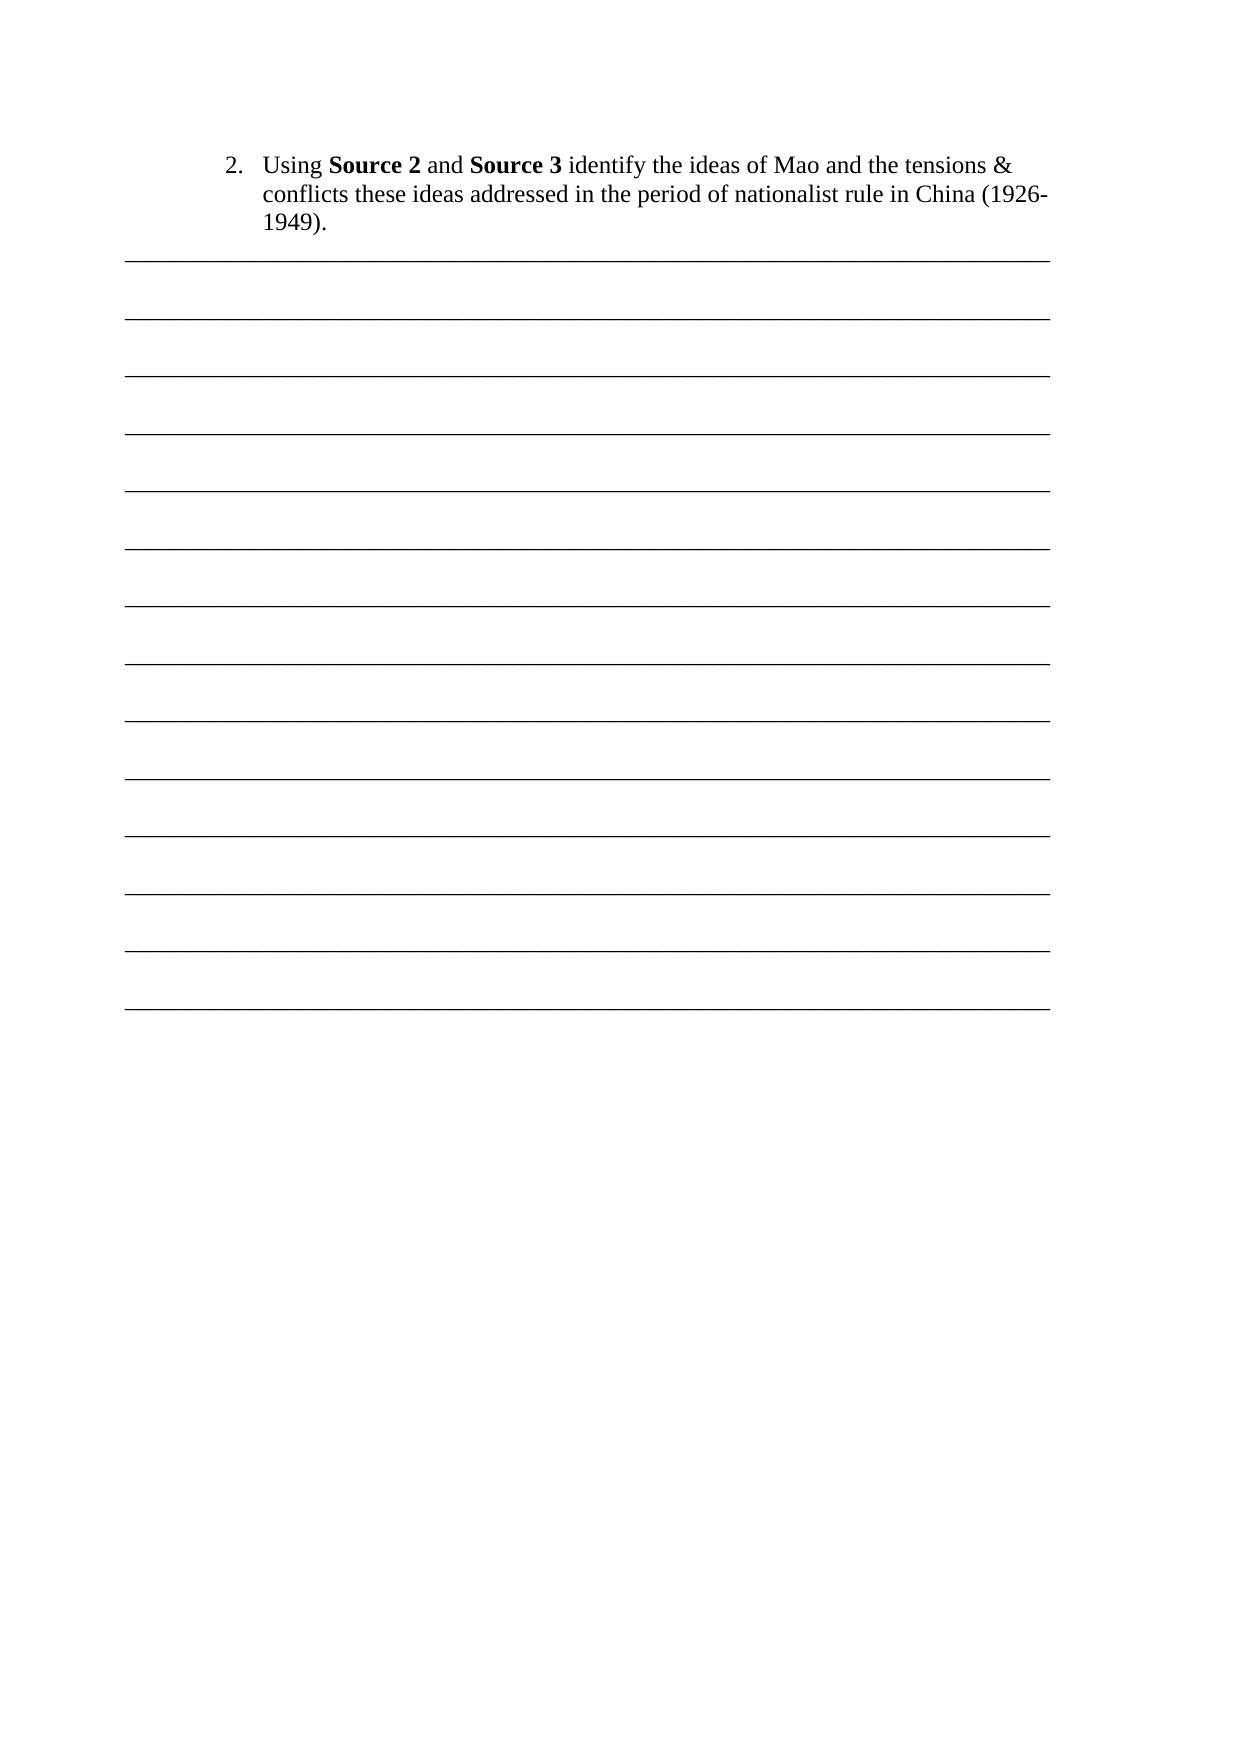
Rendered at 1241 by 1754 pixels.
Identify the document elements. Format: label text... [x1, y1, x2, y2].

list Using Source 2 and Source 3 identify the ideas of Mao and the tensions & conflicts these ideas addressed in the period of nationalist rule in China (1926- 1949). [225, 150, 1053, 236]
text ______________________________________________________________________________________________________________________________________________________________________________________________________________________________________________________________________________________________________________________________________________________________________________________________________________________________________________________________________________________________________________________________________________________________________________________________________________________________________________________________________________________________________________________________________________________________________________________________________________________________________________ [125, 236, 1053, 840]
text ______________________________________________________________________________________________________________________________________________________________________________________________________________________________ [125, 869, 1053, 1012]
